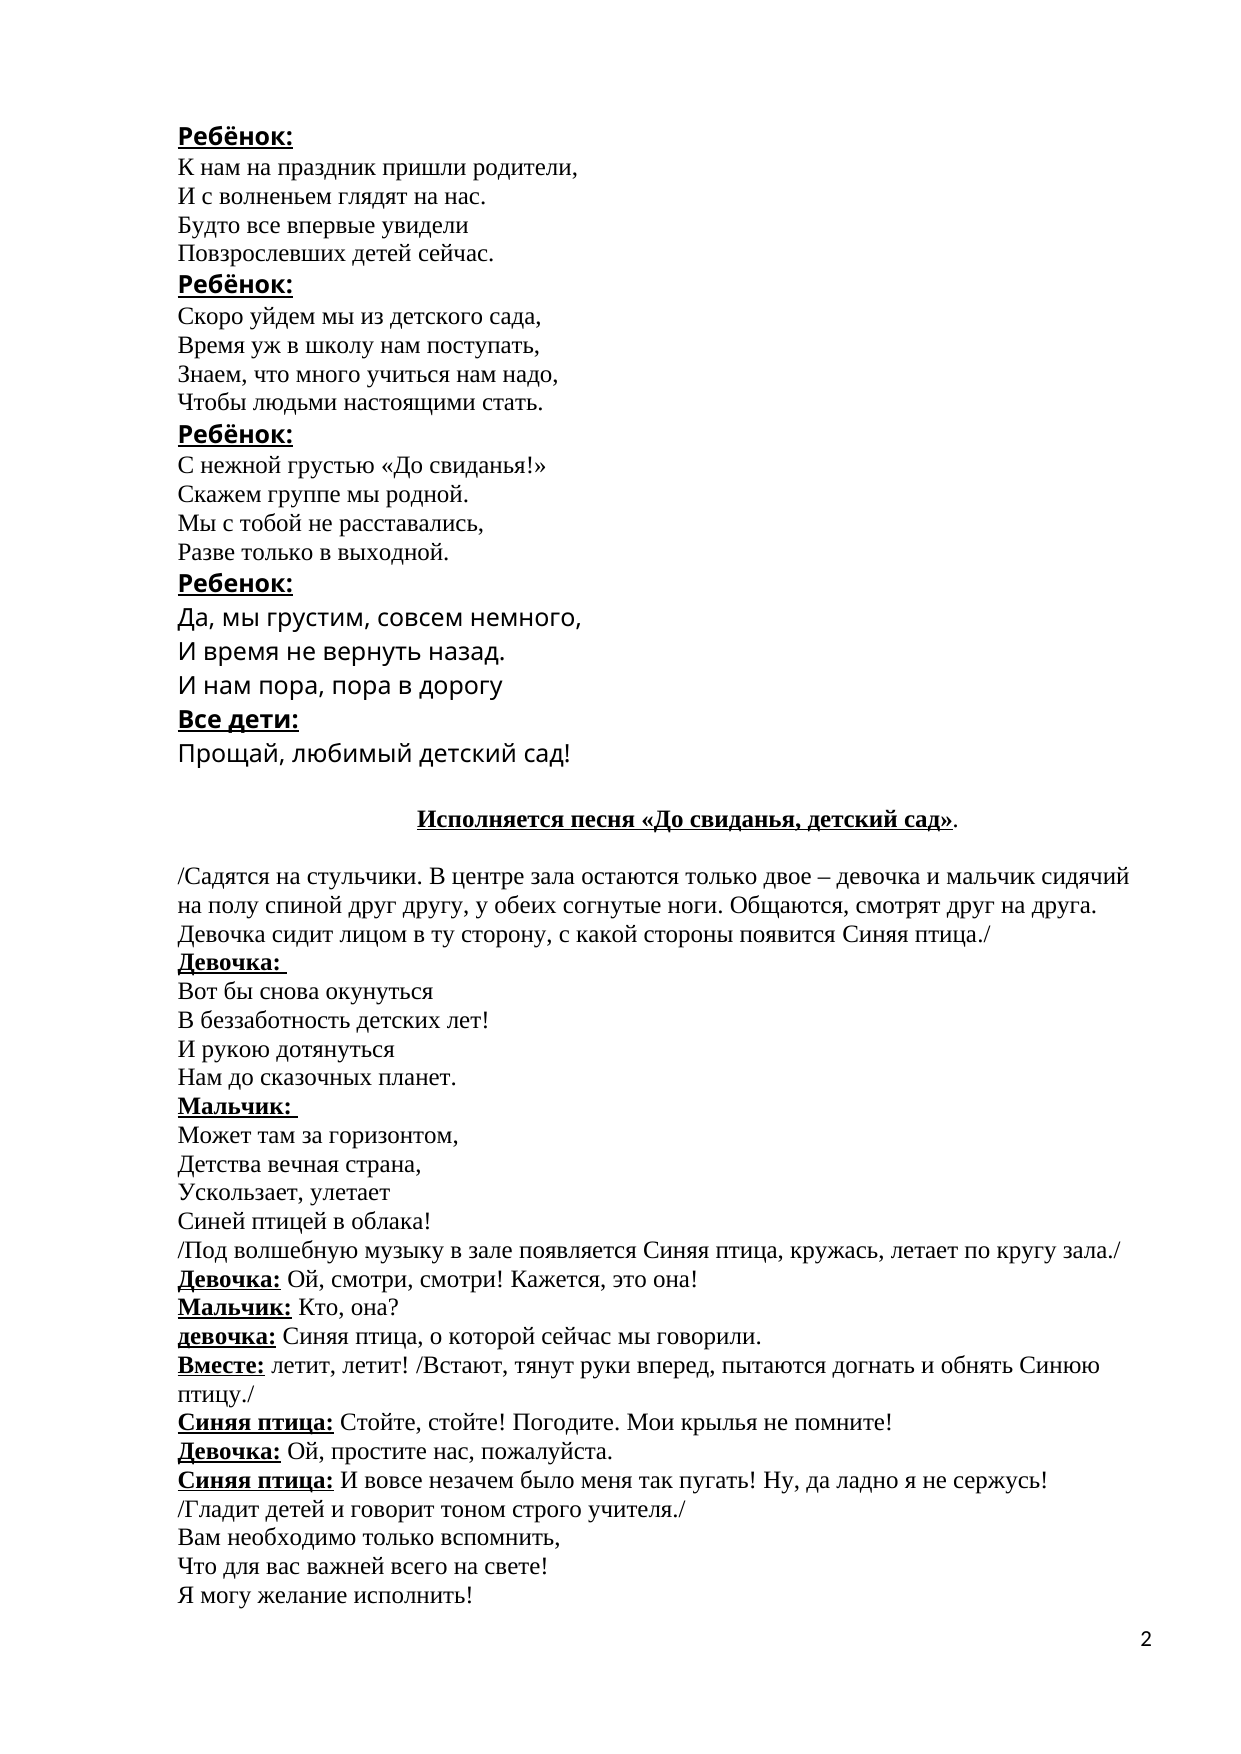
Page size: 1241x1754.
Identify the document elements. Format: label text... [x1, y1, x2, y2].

text Нам до сказочных планет. [177, 1062, 1152, 1091]
text С нежной грустью «До свиданья!» Скажем группе мы родной. Мы с тобой не расставались, Разве только в выходной. [177, 450, 1152, 565]
text Чтобы людьми настоящими стать. Ребёнок: [177, 387, 1152, 450]
text Мальчик: Кто, она? [177, 1292, 1152, 1321]
text Ускользает, улетает [177, 1177, 1152, 1206]
text Повзрослевших детей сейчас. [177, 238, 1152, 267]
text Я могу желание исполнить! [177, 1580, 1152, 1609]
text Будто все впервые увидели [177, 210, 1152, 238]
text Ребёнок: [177, 118, 1152, 152]
text Время уж в школу нам поступать, [177, 330, 1152, 359]
text /Садятся на стульчики. В центре зала остаются только двое – девочка и мальчик сидячий на полу спиной друг другу, у обеих согнутые ноги. Общаются, смотрят друг на друга. Девочка сидит лицом в ту сторону, с какой стороны появится Синяя птица./ [177, 861, 1152, 947]
text Что для вас важней всего на свете! [177, 1551, 1152, 1580]
text Девочка: Ой, смотри, смотри! Кажется, это она! [177, 1264, 1152, 1292]
text Девочка: Ой, простите нас, пожалуйста. [177, 1436, 1152, 1465]
text Может там за горизонтом, [177, 1120, 1152, 1149]
text Все дети: [177, 702, 1152, 736]
text Вот бы снова окунуться [177, 976, 1152, 1005]
text Знаем, что много учиться нам надо, [177, 359, 1152, 387]
text Ребёнок: [177, 267, 1152, 301]
text Девочка: [177, 947, 1152, 976]
text /Гладит детей и говорит тоном строго учителя./ [177, 1494, 1152, 1522]
text И с волненьем глядят на нас. [177, 181, 1152, 210]
text Ребенок: [177, 565, 1152, 599]
text Синяя птица: Стойте, стойте! Погодите. Мои крылья не помните! [177, 1407, 1152, 1436]
text И время не вернуть назад. [177, 633, 1152, 667]
text Вместе: летит, летит! /Встают, тянут руки вперед, пытаются догнать и обнять Синюю птицу./ [177, 1350, 1152, 1407]
text Исполняется песня «До свиданья, детский сад». [177, 804, 1152, 832]
text Синяя птица: И вовсе незачем было меня так пугать! Ну, да ладно я не сержусь! [177, 1465, 1152, 1494]
text Да, мы грустим, совсем немного, [177, 599, 1152, 633]
text И нам пора, пора в дорогу [177, 667, 1152, 702]
text Вам необходимо только вспомнить, [177, 1522, 1152, 1551]
text Мальчик: [177, 1091, 1152, 1120]
text Скоро уйдем мы из детского сада, [177, 301, 1152, 330]
text К нам на праздник пришли родители, [177, 152, 1152, 181]
text /Под волшебную музыку в зале появляется Синяя птица, кружась, летает по кругу зала./ [177, 1235, 1152, 1264]
text Детства вечная страна, [177, 1149, 1152, 1177]
text В беззаботность детских лет! [177, 1005, 1152, 1034]
text Прощай, любимый детский сад! [177, 736, 1152, 770]
text И рукою дотянуться [177, 1034, 1152, 1062]
text Синей птицей в облака! [177, 1206, 1152, 1235]
text девочка: Синяя птица, о которой сейчас мы говорили. [177, 1321, 1152, 1350]
